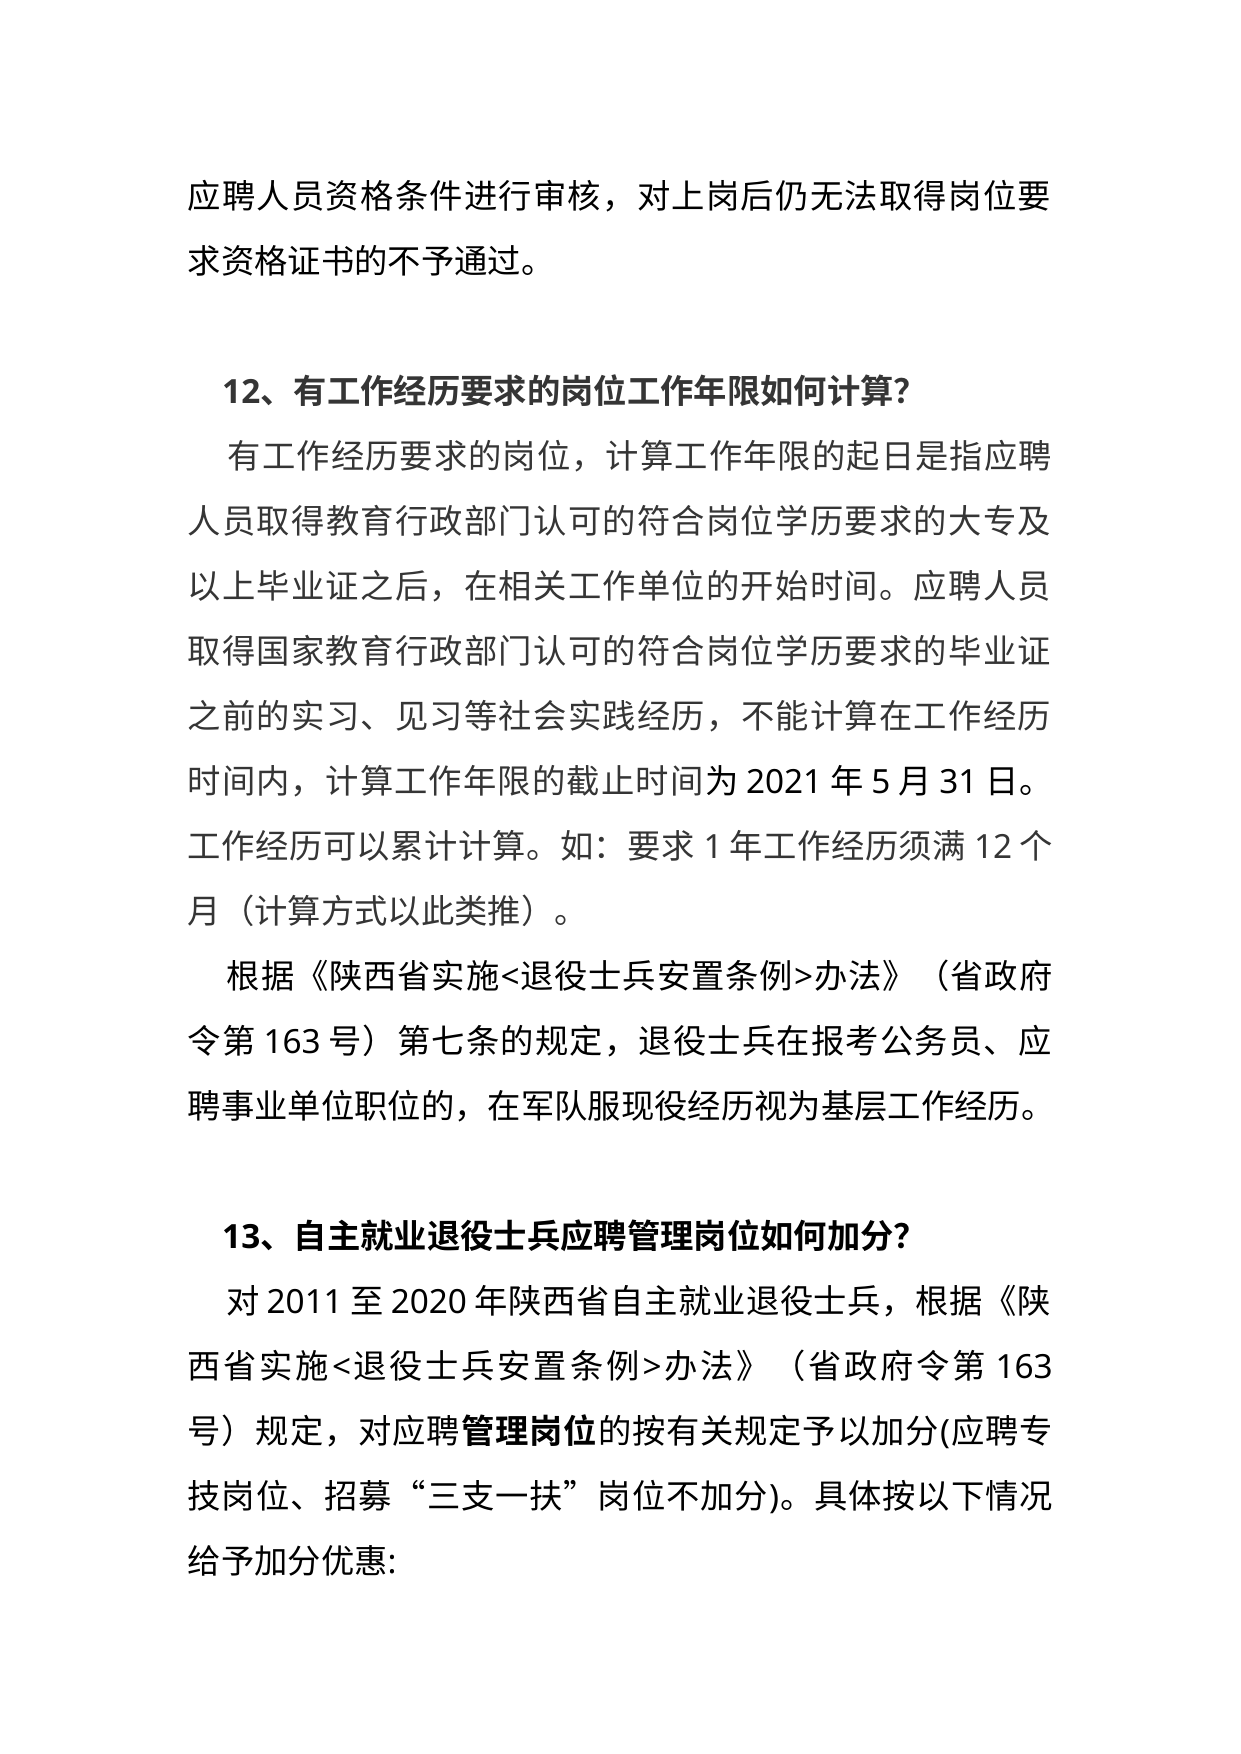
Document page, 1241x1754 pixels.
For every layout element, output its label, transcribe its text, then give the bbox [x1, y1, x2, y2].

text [187, 162, 1053, 292]
text 12、有工作经历要求的岗位工作年限如何计算？ [187, 357, 1053, 422]
text 对2011至2020年陕西省自主就业退役士兵，根据《陕西省实施<退役士兵安置条例>办法》（省政府令第163号）规定，对应聘管理岗位的按有关规定予以加分(应聘专技岗位、招募“三支一扶”岗位不加分)。具体按以下情况给予加分优惠: [187, 1267, 1053, 1592]
text 有工作经历要求的岗位，计算工作年限的起日是指应聘人员取得教育行政部门认可的符合岗位学历要求的大专及以上毕业证之后，在相关工作单位的开始时间。应聘人员取得国家教育行政部门认可的符合岗位学历要求的毕业证之前的实习、见习等社会实践经历，不能计算在工作经历时间内，计算工作年限的截止时间为2021年5月31日。工作经历可以累计计算。如：要求1年工作经历须满12个月（计算方式以此类推）。 [187, 422, 1053, 942]
text 13、自主就业退役士兵应聘管理岗位如何加分？ [187, 1202, 1053, 1267]
text 根据《陕西省实施<退役士兵安置条例>办法》（省政府令第163号）第七条的规定，退役士兵在报考公务员、应聘事业单位职位的，在军队服现役经历视为基层工作经历。 [187, 942, 1053, 1137]
